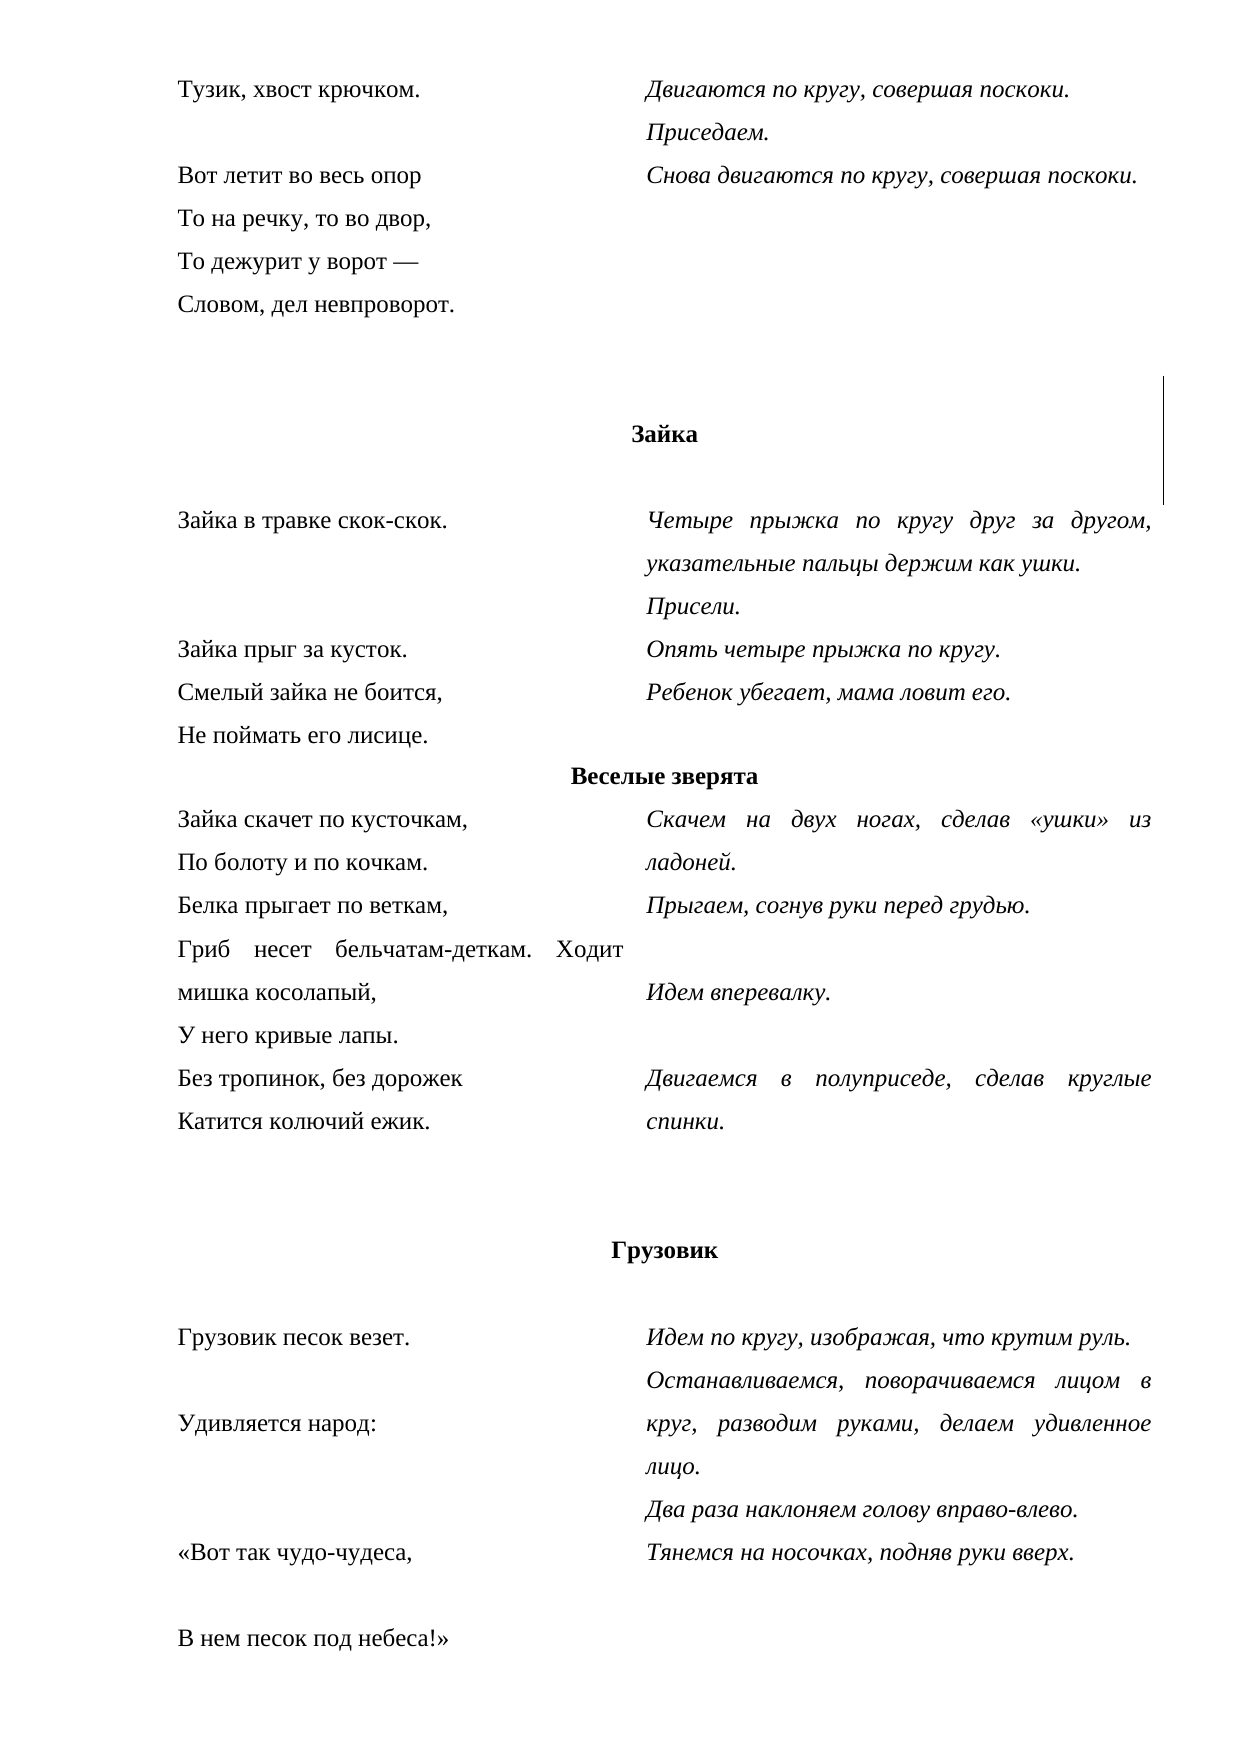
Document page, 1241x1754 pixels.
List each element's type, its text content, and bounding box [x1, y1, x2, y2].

table_cell Грузовик [166, 1193, 1163, 1322]
text Веселые зверята [177, 761, 1152, 790]
table_cell Идем по кругу, изображая, что крутим руль. Останавливаемся, поворачиваемся лицом в круг, разводим руками, делаем удивленное лицо. Два раза наклоняем голову вправо-влево. Тянемся на носочках, подняв руки вверх. [635, 1322, 1163, 1664]
table_header Скачем на двух ногах, сделав «ушки» из ладоней. Прыгаем, согнув руки перед грудью. Идем вперевалку. Двигаемся в полуприседе, сделав круглые спинки. [635, 804, 1163, 1192]
table_cell Четыре прыжка по кругу друг за другом, указательные пальцы держим как ушки. Присели. Опять четыре прыжка по кругу. Ребенок убегает, мама ловит его. [635, 505, 1163, 761]
table_header Зайка скачет по кусточкам, По болоту и по кочкам. Белка прыгает по веткам, Гриб несет бельчатам-деткам. Ходит мишка косолапый, У него кривые лапы. Без тропинок, без дорожек Катится колючий ежик. [166, 804, 635, 1192]
table_cell Зайка в травке скок-скок. Зайка прыг за кусток. Смелый зайка не боится, Не поймать его лисице. [166, 505, 635, 761]
table_cell Грузовик песок везет. Удивляется народ: «Вот так чудо-чудеса, В нем песок под небеса!» [166, 1322, 635, 1664]
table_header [635, 74, 1163, 376]
table_cell Зайка [166, 376, 1163, 505]
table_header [166, 74, 635, 376]
